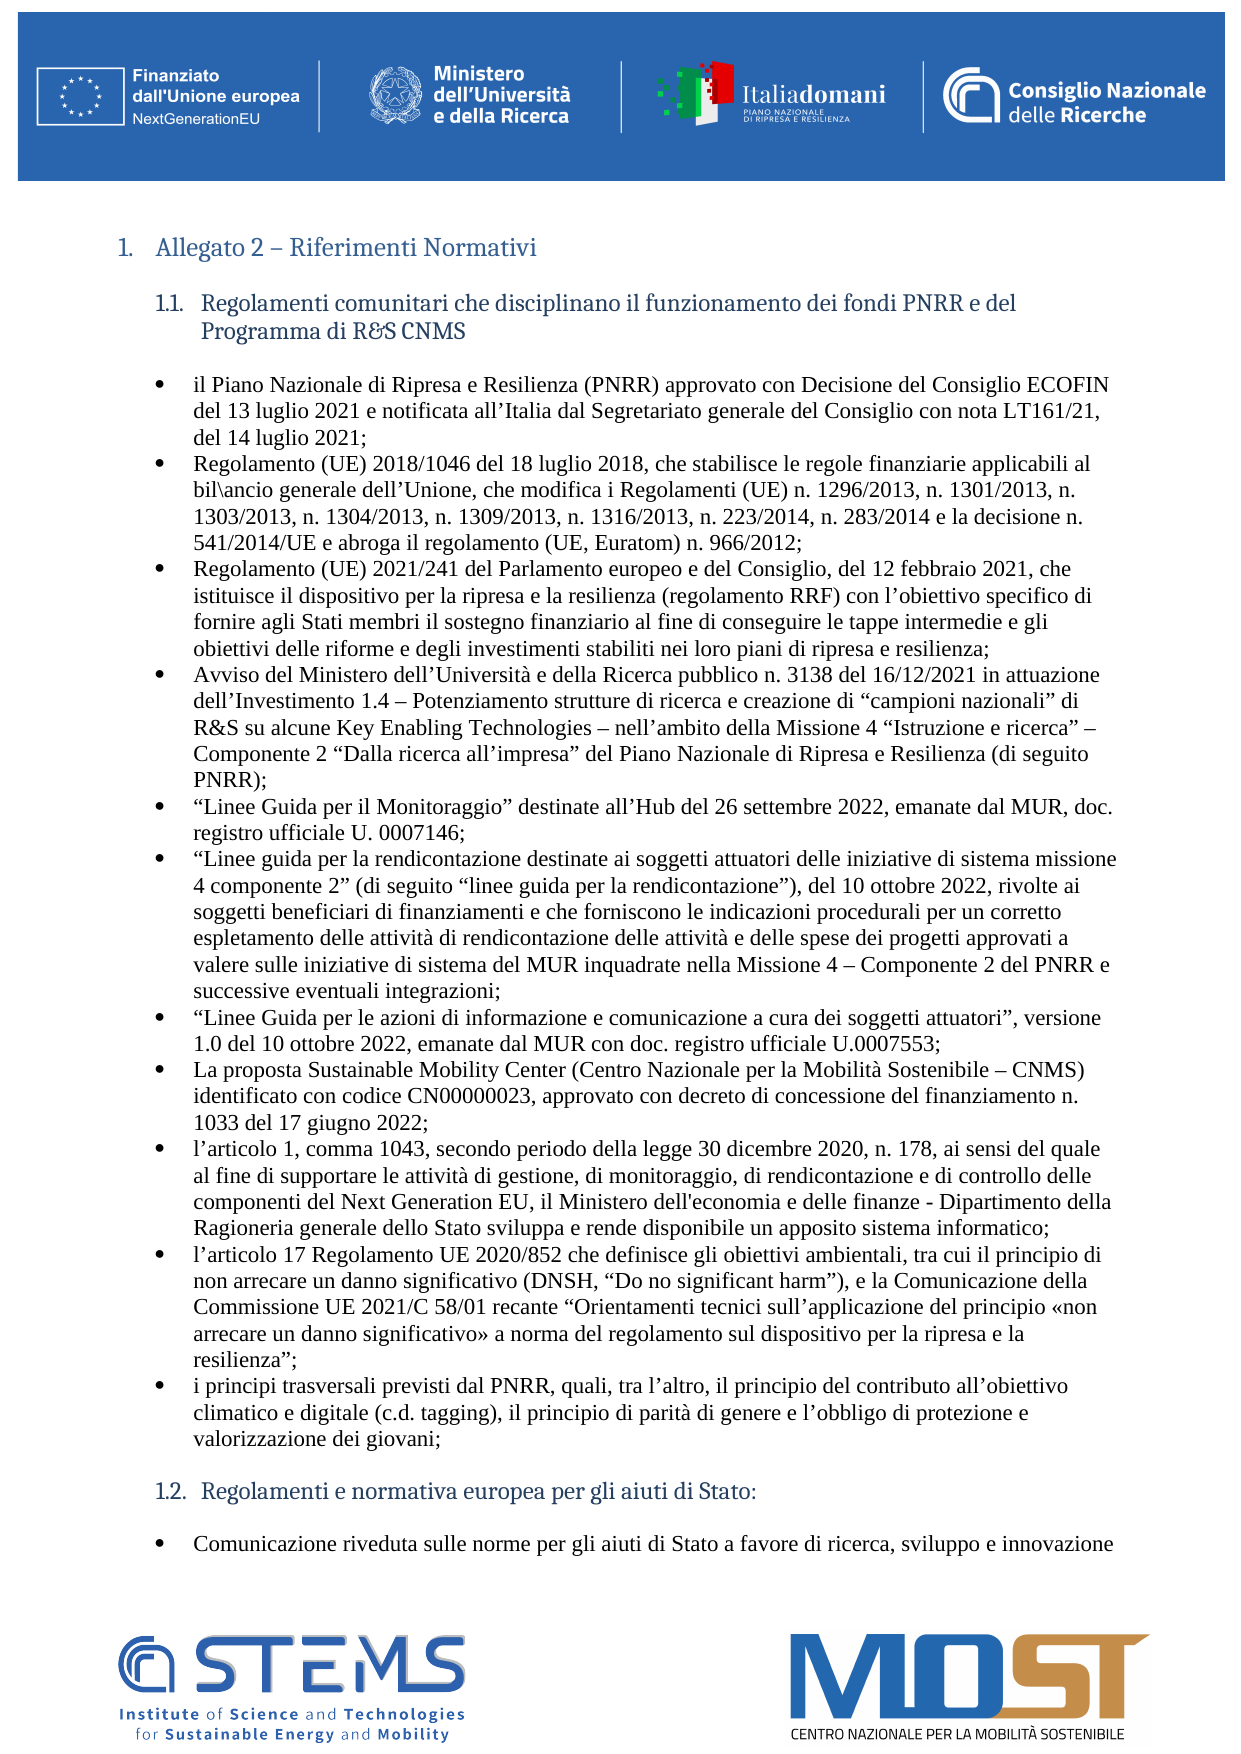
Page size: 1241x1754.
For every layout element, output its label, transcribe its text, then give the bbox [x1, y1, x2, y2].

subtitle Regolamenti comunitari che disciplinano il funzionamento dei fondi PNRR e del Programma di R&S CNMS [156, 288, 1122, 346]
list Regolamento (UE) 2021/241 del Parlamento europeo e del Consiglio, del 12 febbraio 2021, che istituisce il dispositivo per la ripresa e la resilienza (regolamento RRF) con l’obiettivo specifico di fornire agli Stati membri il sostegno finanziario al fine di conseguire le tappe intermedie e gli obiettivi delle riforme e degli investimenti stabiliti nei loro piani di ripresa e resilienza; [156, 556, 1122, 661]
list l’articolo 17 Regolamento UE 2020/852 che definisce gli obiettivi ambientali, tra cui il principio di non arrecare un danno significativo (DNSH, “Do no significant harm”), e la Comunicazione della Commissione UE 2021/C 58/01 recante “Orientamenti tecnici sull’applicazione del principio «non arrecare un danno significativo» a norma del regolamento sul dispositivo per la ripresa e la resilienza”; [156, 1241, 1122, 1372]
subtitle Regolamenti e normativa europea per gli aiuti di Stato: [156, 1477, 1122, 1505]
list Regolamento (UE) 2018/1046 del 18 luglio 2018, che stabilisce le regole finanziarie applicabili al bil\ancio generale dell’Unione, che modifica i Regolamenti (UE) n. 1296/2013, n. 1301/2013, n. 1303/2013, n. 1304/2013, n. 1309/2013, n. 1316/2013, n. 223/2014, n. 283/2014 e la decisione n. 541/2014/UE e abroga il regolamento (UE, Euratom) n. 966/2012; [156, 450, 1122, 556]
list “Linee Guida per le azioni di informazione e comunicazione a cura dei soggetti attuatori”, versione 1.0 del 10 ottobre 2022, emanate dal MUR con doc. registro ufficiale U.0007553; [156, 1003, 1122, 1056]
list La proposta Sustainable Mobility Center (Centro Nazionale per la Mobilità Sostenibile – CNMS) identificato con codice CN00000023, approvato con decreto di concessione del finanziamento n. 1033 del 17 giugno 2022; [156, 1056, 1122, 1135]
picture [118, 1628, 466, 1745]
subtitle Allegato 2 – Riferimenti Normativi [118, 232, 1122, 263]
list “Linee Guida per il Monitoraggio” destinate all’Hub del 26 settembre 2022, emanate dal MUR, doc. registro ufficiale U. 0007146; [156, 793, 1122, 845]
list i principi trasversali previsti dal PNRR, quali, tra l’altro, il principio del contributo all’obiettivo climatico e digitale (c.d. tagging), il principio di parità di genere e l’obbligo di protezione e valorizzazione dei giovani; [156, 1372, 1122, 1452]
picture [17, 12, 1225, 181]
list l’articolo 1, comma 1043, secondo periodo della legge 30 dicembre 2020, n. 178, ai sensi del quale al fine di supportare le attività di gestione, di monitoraggio, di rendicontazione e di controllo delle componenti del Next Generation EU, il Ministero dell'economia e delle finanze - Dipartimento della Ragioneria generale dello Stato sviluppa e rende disponibile un apposito sistema informatico; [156, 1135, 1122, 1241]
list “Linee guida per la rendicontazione destinate ai soggetti attuatori delle iniziative di sistema missione 4 componente 2” (di seguito “linee guida per la rendicontazione”), del 10 ottobre 2022, rivolte ai soggetti beneficiari di finanziamenti e che forniscono le indicazioni procedurali per un corretto espletamento delle attività di rendicontazione delle attività e delle spese dei progetti approvati a valere sulle iniziative di sistema del MUR inquadrate nella Missione 4 – Componente 2 del PNRR e successive eventuali integrazioni; [156, 845, 1122, 1003]
list il Piano Nazionale di Ripresa e Resilienza (PNRR) approvato con Decisione del Consiglio ECOFIN del 13 luglio 2021 e notificata all’Italia dal Segretariato generale del Consiglio con nota LT161/21, del 14 luglio 2021; [156, 371, 1122, 450]
picture [784, 1629, 1152, 1746]
list Avviso del Ministero dell’Università e della Ricerca pubblico n. 3138 del 16/12/2021 in attuazione dell’Investimento 1.4 – Potenziamento strutture di ricerca e creazione di “campioni nazionali” di R&S su alcune Key Enabling Technologies – nell’ambito della Missione 4 “Istruzione e ricerca” – Componente 2 “Dalla ricerca all’impresa” del Piano Nazionale di Ripresa e Resilienza (di seguito PNRR); [156, 661, 1122, 793]
